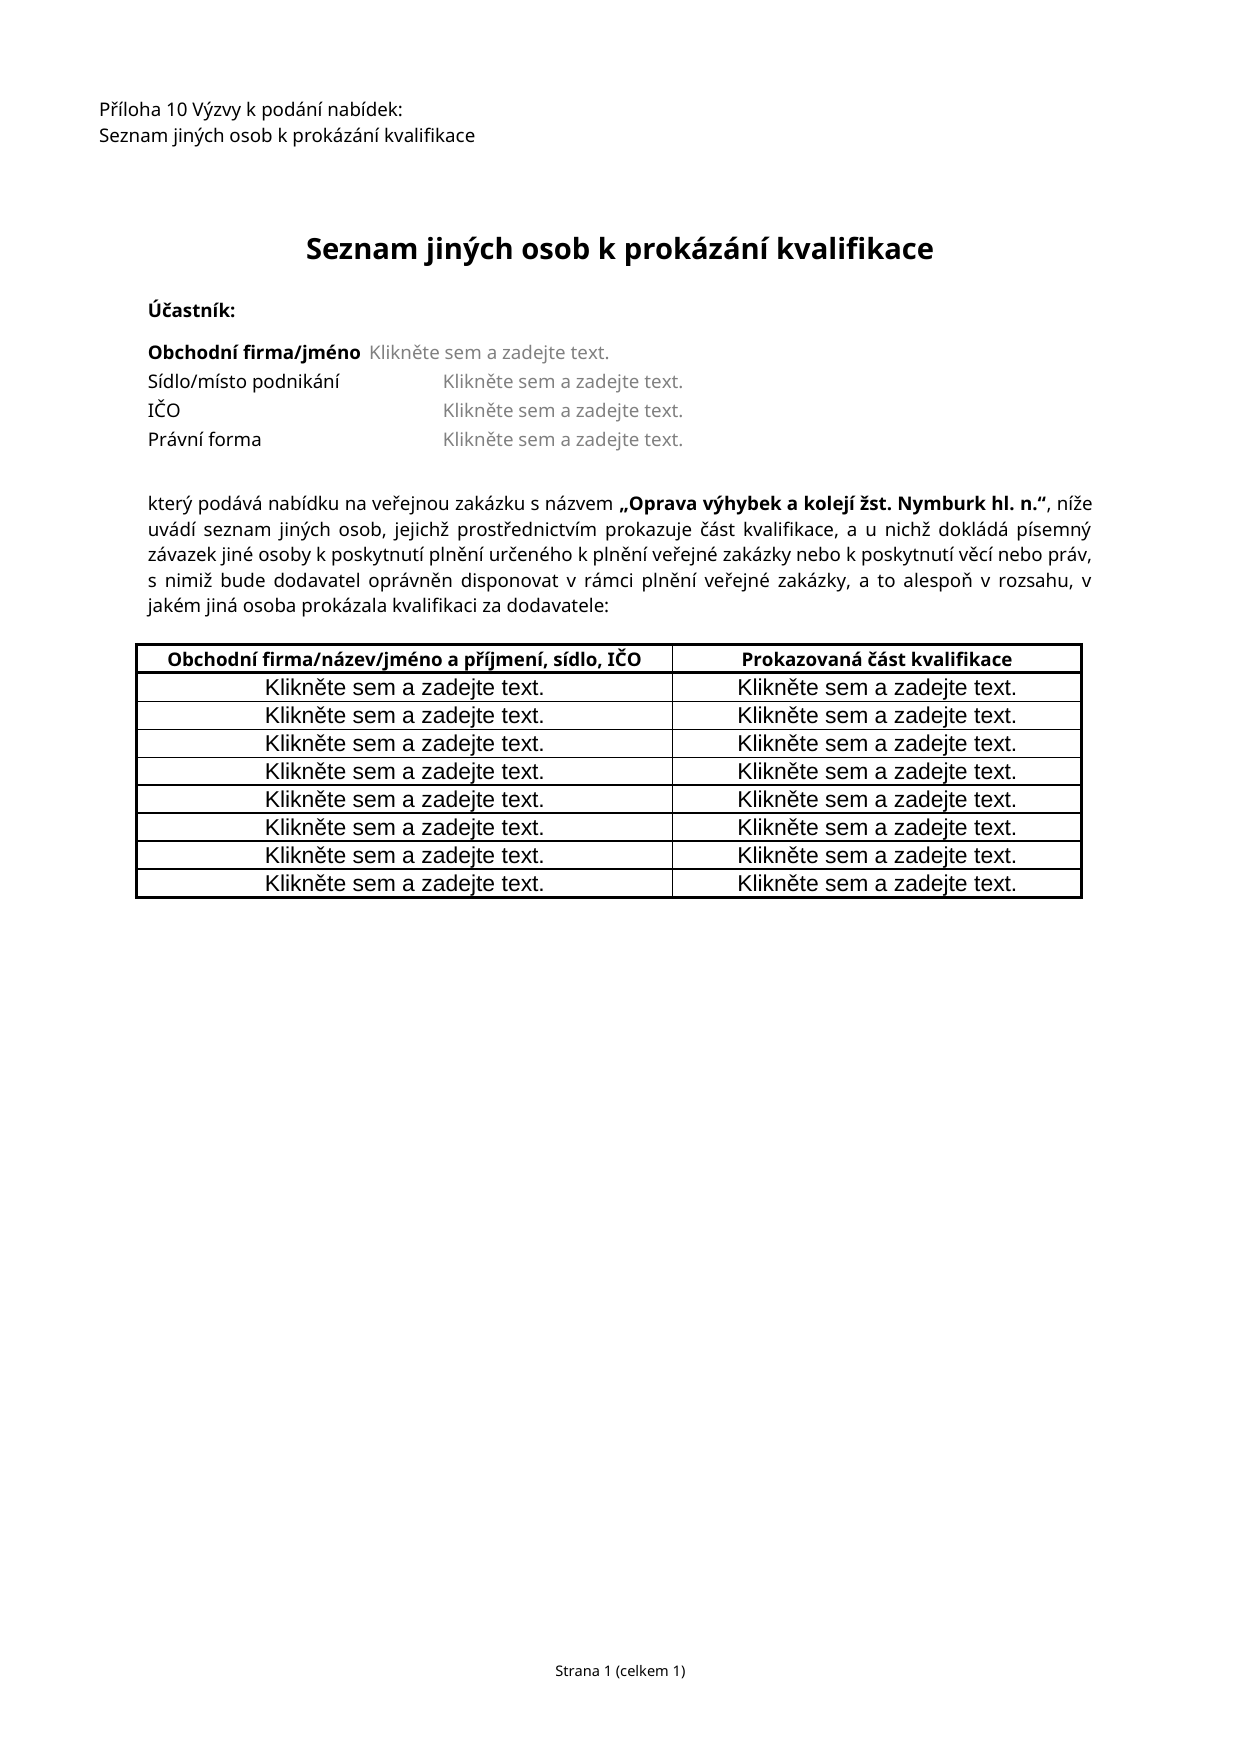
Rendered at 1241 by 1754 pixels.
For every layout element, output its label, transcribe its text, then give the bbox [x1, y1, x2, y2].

text IČO [148, 394, 1093, 423]
table_header Prokazovaná část kvalifikace [673, 646, 1080, 671]
text který podává nabídku na veřejnou zakázku s názvem „Oprava výhybek a kolejí žst. Nymburk hl. n.“, níže uvádí seznam jiných osob, jejichž prostřednictvím prokazuje část kvalifikace, a u nichž dokládá písemný závazek jiné osoby k poskytnutí plnění určeného k plnění veřejné zakázky nebo k poskytnutí věcí nebo práv, s nimiž bude dodavatel oprávněn disponovat v rámci plnění veřejné zakázky, a to alespoň v rozsahu, v jakém jiná osoba prokázala kvalifikaci za dodavatele: [148, 490, 1093, 618]
table_header Obchodní firma/název/jméno a příjmení, sídlo, IČO [138, 646, 672, 671]
title Seznam jiných osob k prokázání kvalifikace [148, 228, 1093, 268]
text Obchodní firma/jméno [148, 336, 1093, 365]
text Právní forma [148, 423, 1093, 452]
text Sídlo/místo podnikání [148, 365, 1093, 394]
text Účastník: [148, 293, 1093, 324]
